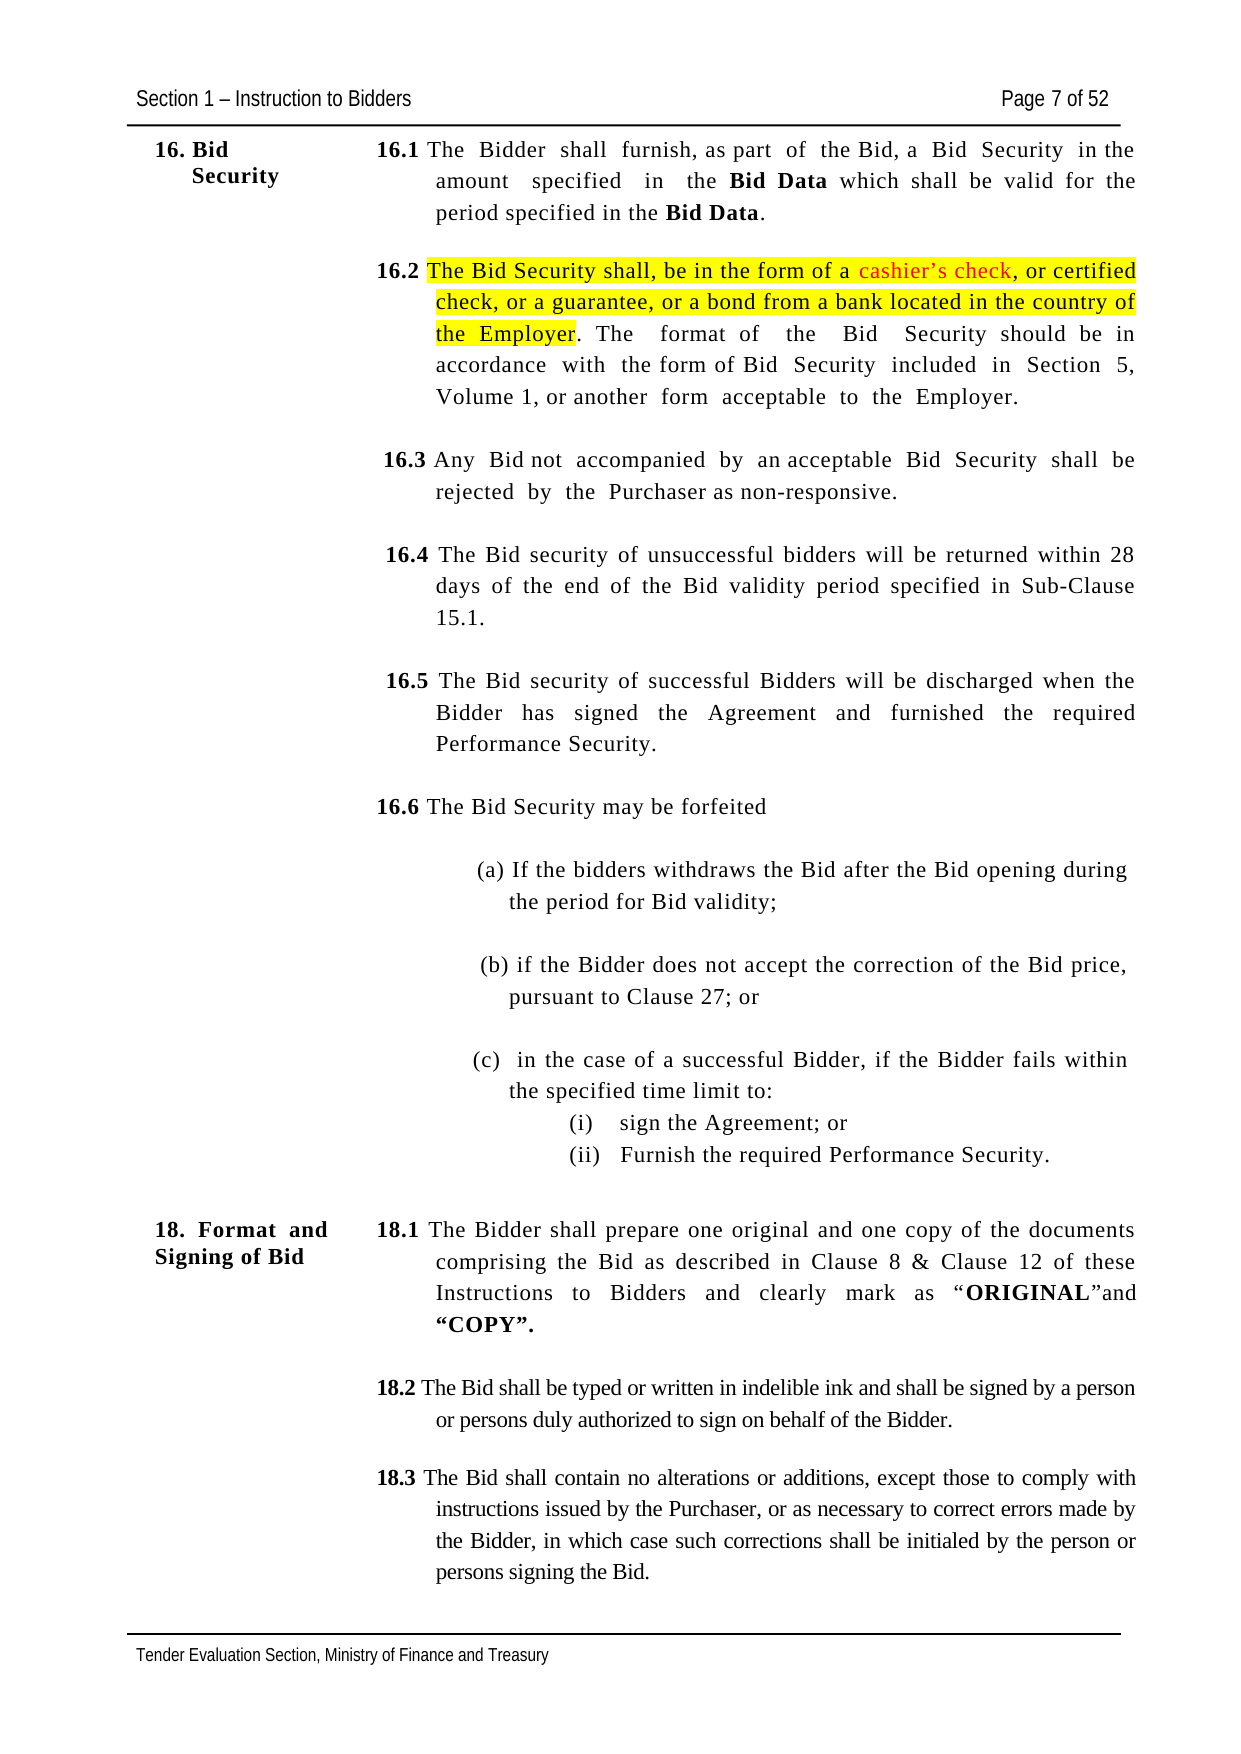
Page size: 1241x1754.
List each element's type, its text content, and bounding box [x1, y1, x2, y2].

table_cell 18.1 The Bidder shall prepare one original and one copy of the documents comprising the Bid as described in Clause 8 & Clause 12 of these Instructions to Bidders and clearly mark as “ORIGINAL”and “COPY”. 18.2 The Bid shall be typed or written in indelible ink and shall be signed by a person or persons duly authorized to sign on behalf of the Bidder. 18.3 The Bid shall contain no alterations or additions, except those to comply with instructions issued by the Purchaser, or as necessary to correct errors made by the Bidder, in which case such corrections shall be initialed by the person or persons signing the Bid. [346, 1216, 1148, 1616]
table_cell 18. Format and Signing of Bid [136, 1216, 346, 1616]
table_header 16. Bid Security [136, 136, 346, 1216]
table_header 16.1 The Bidder shall furnish, as part of the Bid, a Bid Security in the amount specified in the Bid Data which shall be valid for the period specified in the Bid Data. 16.2 The Bid Security shall, be in the form of a cashier’s check, or certified check, or a guarantee, or a bond from a bank located in the country of the Employer. The format of the Bid Security should be in accordance with the form of Bid Security included in Section 5, Volume 1, or another form acceptable to the Employer. 16.3 Any Bid not accompanied by an acceptable Bid Security shall be rejected by the Purchaser as non-responsive. 16.4 The Bid security of unsuccessful bidders will be returned within 28 days of the end of the Bid validity period specified in Sub-Clause 15.1. 16.5 The Bid security of successful Bidders will be discharged when the Bidder has signed the Agreement and furnished the required Performance Security. 16.6 The Bid Security may be forfeited (a) If the bidders withdraws the Bid after the Bid opening during the period for Bid validity; (b) if the Bidder does not accept the correction of the Bid price, pursuant to Clause 27; or (c) in the case of a successful Bidder, if the Bidder fails within the specified time limit to: (i) sign the Agreement; or (ii) Furnish the required Performance Security. [346, 136, 1148, 1216]
